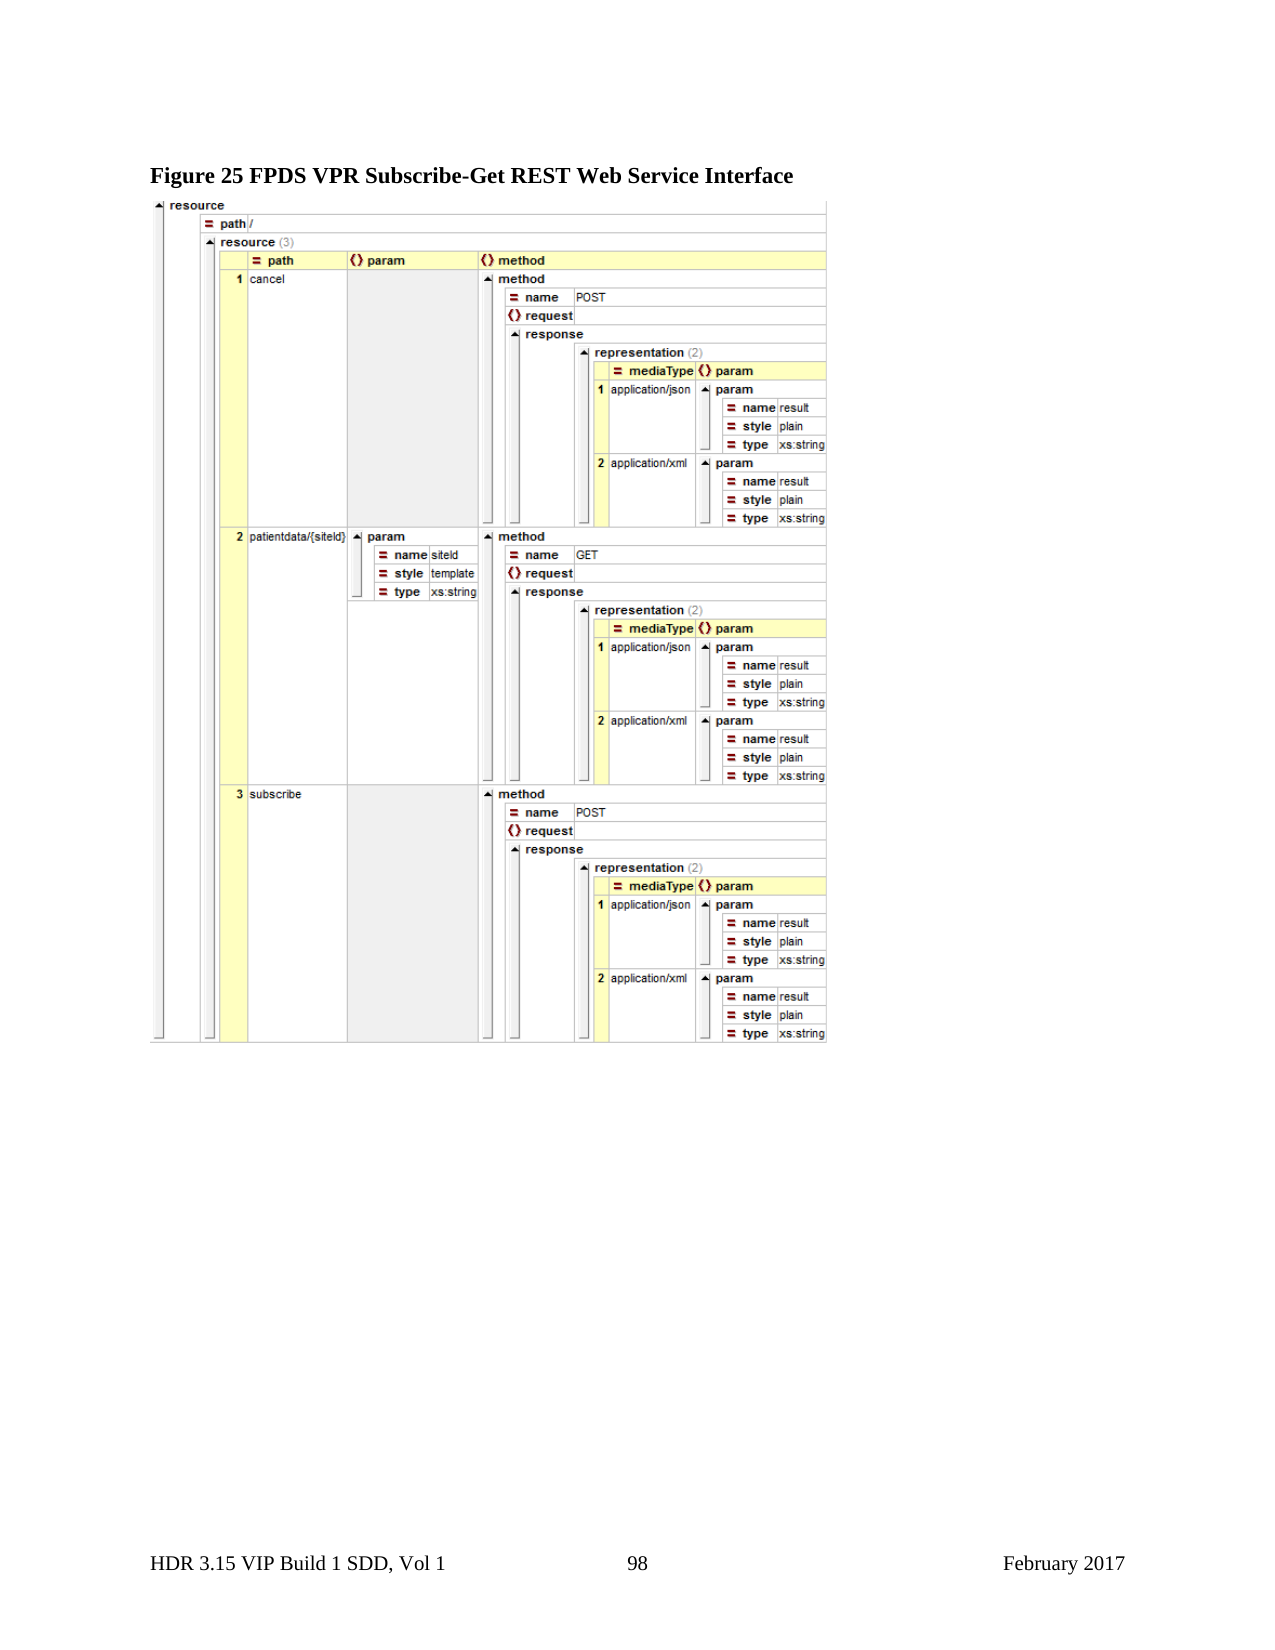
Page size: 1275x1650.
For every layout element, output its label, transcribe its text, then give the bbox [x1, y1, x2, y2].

picture [150, 201, 827, 1044]
text Figure 25 FPDS VPR Subscribe-Get REST Web Service Interface [150, 162, 1125, 189]
